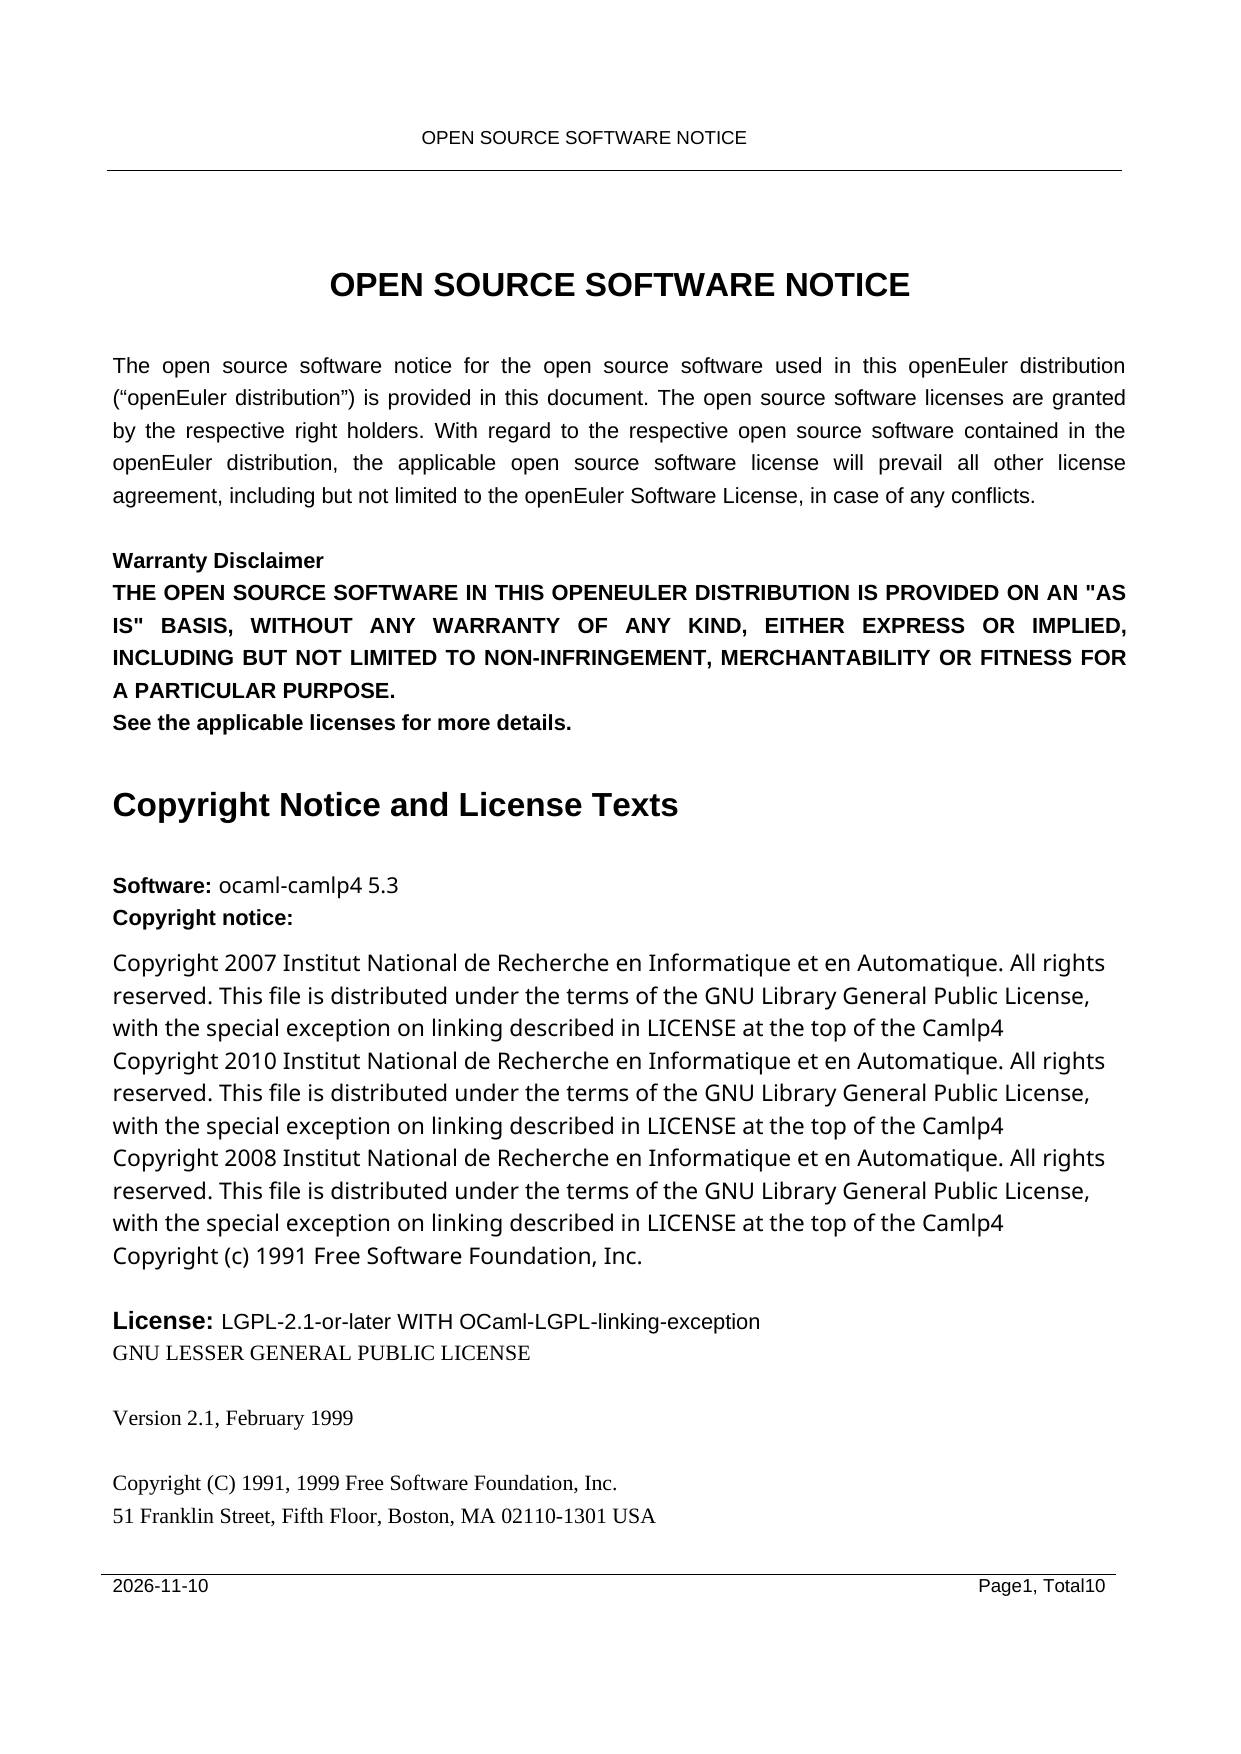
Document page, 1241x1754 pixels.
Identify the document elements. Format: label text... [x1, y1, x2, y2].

text The open source software notice for the open source software used in this openEuler distribution (“openEuler distribution”) is provided in this document. The open source software licenses are granted by the respective right holders. With regard to the respective open source software contained in the openEuler distribution, the applicable open source software license will prevail all other license agreement, including but not limited to the openEuler Software License, in case of any conflicts. [112, 349, 1128, 511]
text GNU LESSER GENERAL PUBLIC LICENSE [112, 1337, 1128, 1369]
text Copyright (C) 1991, 1999 Free Software Foundation, Inc. [112, 1467, 1128, 1499]
text License: LGPL-2.1-or-later WITH OCaml-LGPL-linking-exception [112, 1304, 1128, 1337]
title Software: ocaml-camlp4 5.3 [112, 869, 1128, 901]
text OPEN SOURCE SOFTWARE NOTICE [112, 251, 1128, 316]
text 51 Franklin Street, Fifth Floor, Boston, MA 02110-1301 USA [112, 1499, 1128, 1532]
text Warranty Disclaimer [112, 544, 1128, 576]
text Copyright 2007 Institut National de Recherche en Informatique et en Automatique. All rights reserved. This file is distributed under the terms of the GNU Library General Public License, with the special exception on linking described in LICENSE at the top of the Camlp4 Copyright 2010 Institut National de Recherche en Informatique et en Automatique. All rights reserved. This file is distributed under the terms of the GNU Library General Public License, with the special exception on linking described in LICENSE at the top of the Camlp4 Copyright 2008 Institut National de Recherche en Informatique et en Automatique. All rights reserved. This file is distributed under the terms of the GNU Library General Public License, with the special exception on linking described in LICENSE at the top of the Camlp4 Copyright (c) 1991 Free Software Foundation, Inc. [112, 947, 1128, 1304]
text THE OPEN SOURCE SOFTWARE IN THIS OPENEULER DISTRIBUTION IS PROVIDED ON AN "AS IS" BASIS, WITHOUT ANY WARRANTY OF ANY KIND, EITHER EXPRESS OR IMPLIED, INCLUDING BUT NOT LIMITED TO NON-INFRINGEMENT, MERCHANTABILITY OR FITNESS FOR A PARTICULAR PURPOSE. See the applicable licenses for more details. [112, 576, 1128, 739]
text Copyright notice: [112, 901, 1128, 934]
text Version 2.1, February 1999 [112, 1402, 1128, 1434]
text Copyright Notice and License Texts [112, 771, 1128, 836]
